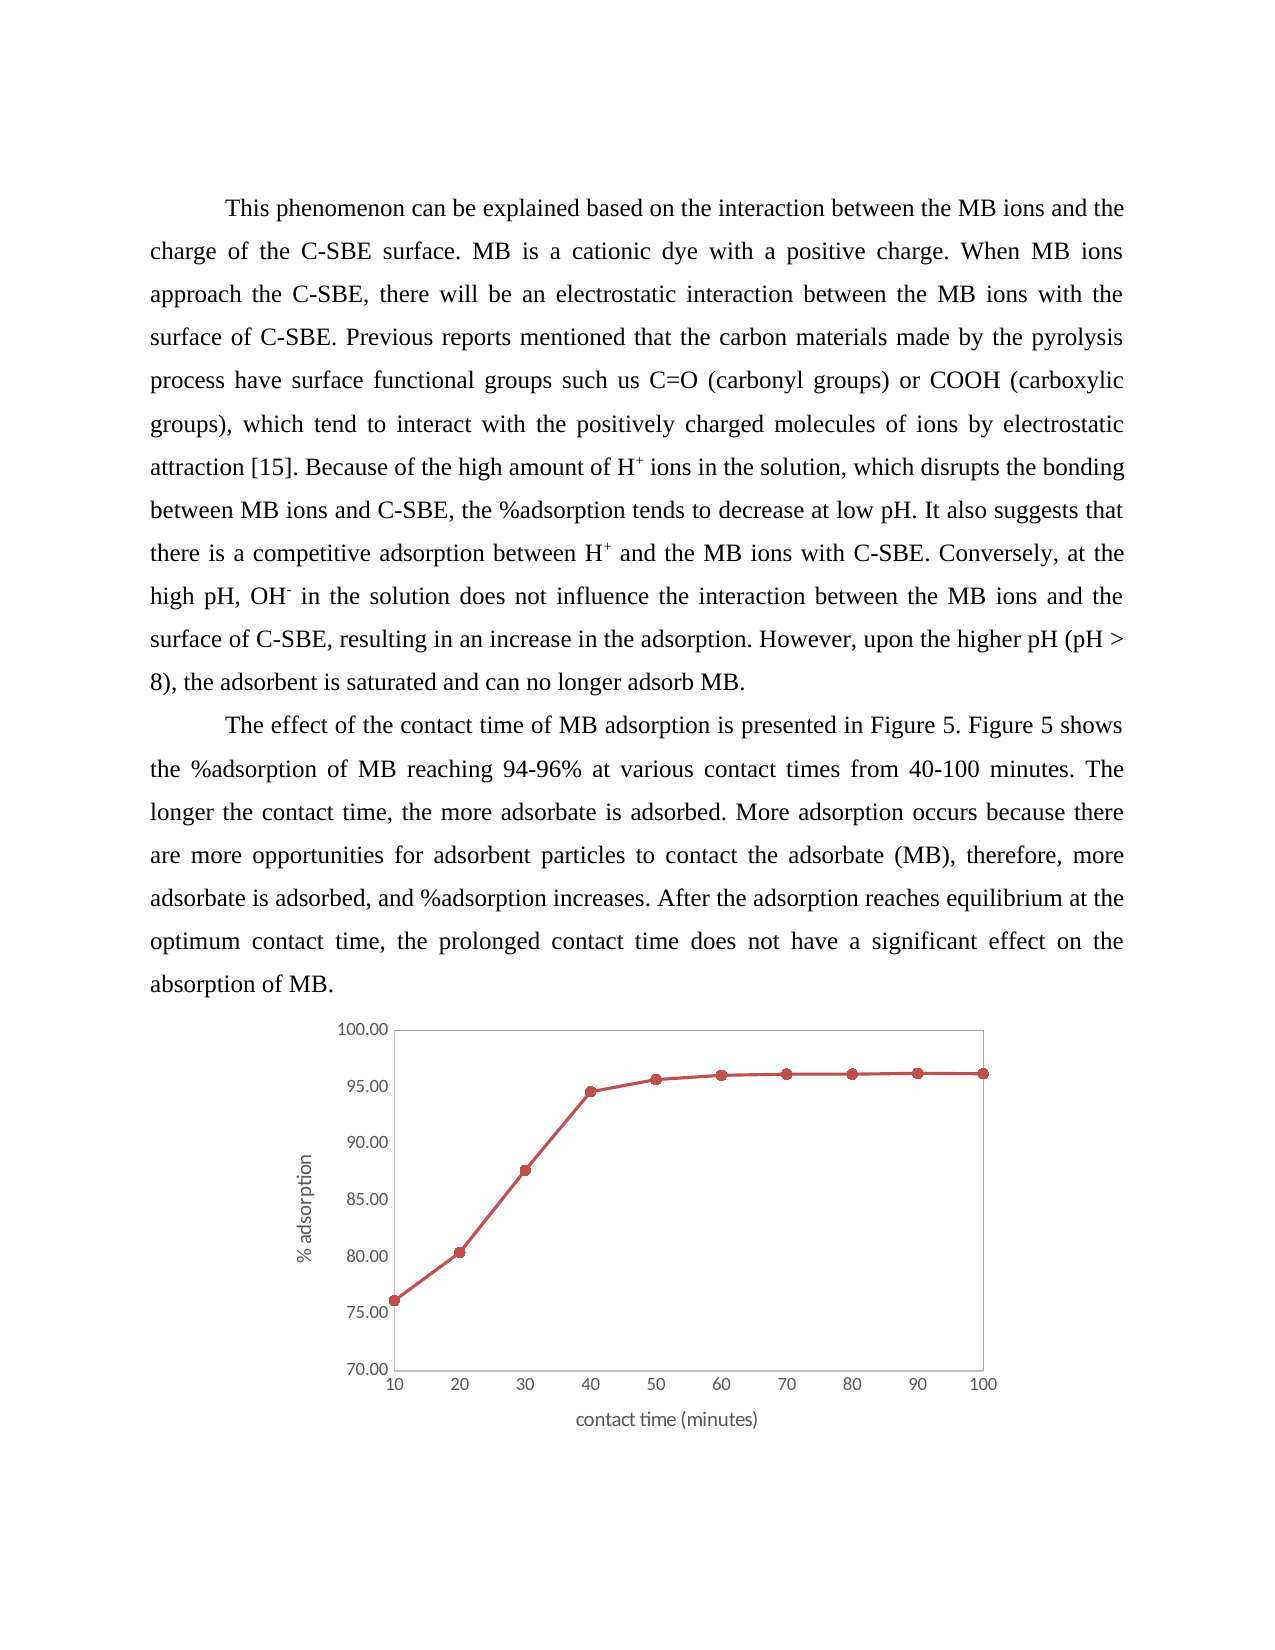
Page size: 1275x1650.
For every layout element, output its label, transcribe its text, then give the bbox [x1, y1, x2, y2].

text This phenomenon can be explained based on the interaction between the MB ions and the charge of the C-SBE surface. MB is a cationic dye with a positive charge. When MB ions approach the C-SBE, there will be an electrostatic interaction between the MB ions with the surface of C-SBE. Previous reports mentioned that the carbon materials made by the pyrolysis process have surface functional groups such us C=O (carbonyl groups) or COOH (carboxylic groups), which tend to interact with the positively charged molecules of ions by electrostatic attraction . Because of the high amount of H+ ions in the solution, which disrupts the bonding between MB ions and C-SBE, the %adsorption tends to decrease at low pH. It also suggests that there is a competitive adsorption between H+ and the MB ions with C-SBE. Conversely, at the high pH, OH- in the solution does not influence the interaction between the MB ions and the surface of C-SBE, resulting in an increase in the adsorption. However, upon the higher pH (pH > 8), the adsorbent is saturated and can no longer adsorb MB. [150, 193, 1125, 696]
text The effect of the contact time of MB adsorption is presented in Figure 5. Figure 5 shows the %adsorption of MB reaching 94-96% at various contact times from 40-100 minutes. The longer the contact time, the more adsorbate is adsorbed. More adsorption occurs because there are more opportunities for adsorbent particles to contact the adsorbate (MB), therefore, more adsorbate is adsorbed, and %adsorption increases. After the adsorption reaches equilibrium at the optimum contact time, the prolonged contact time does not have a significant effect on the absorption of MB. [150, 711, 1125, 998]
